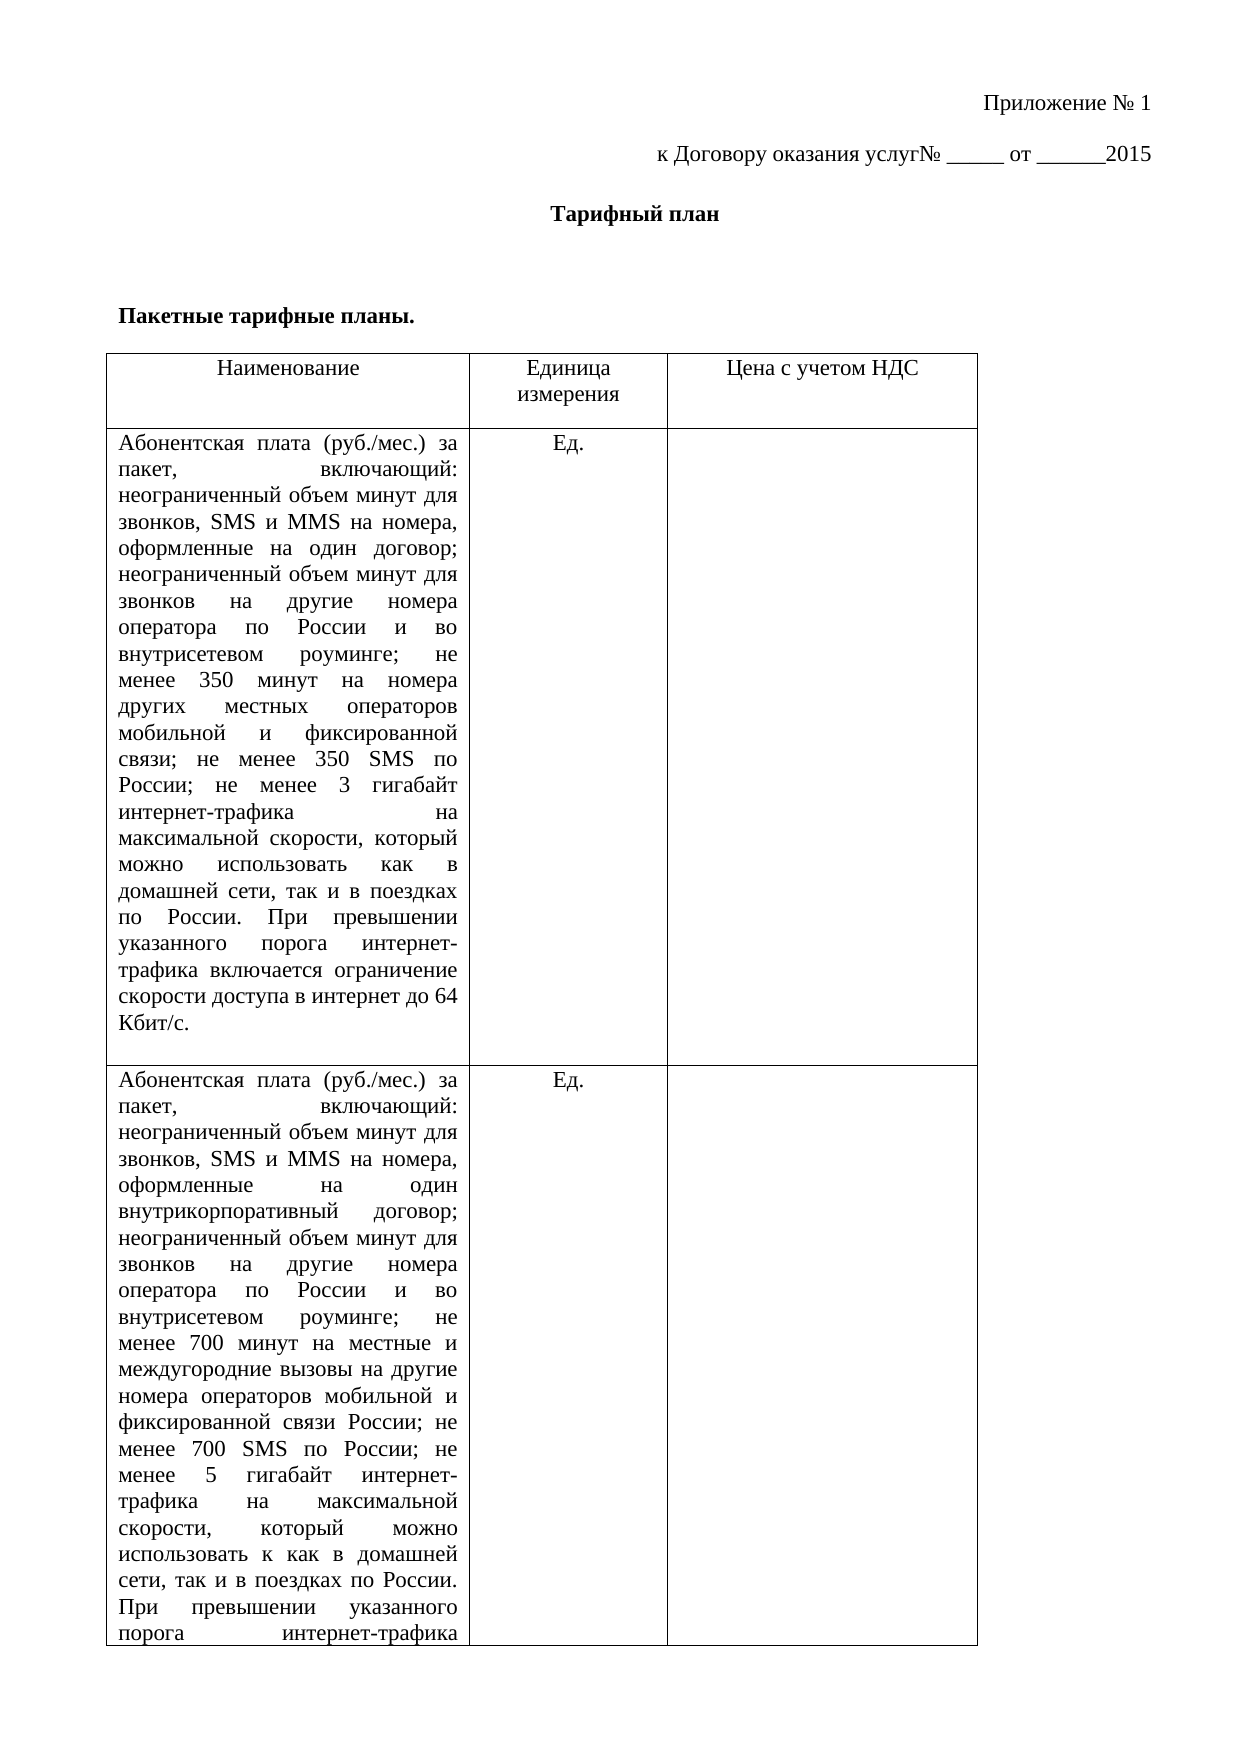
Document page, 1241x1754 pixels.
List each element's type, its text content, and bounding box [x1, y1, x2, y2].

table_header Цена с учетом НДС [668, 354, 977, 428]
text к Договору оказания услуг№ _____ от ______2015 [118, 140, 1152, 166]
table_header Единица измерения [470, 354, 667, 428]
table_cell Ед. [470, 429, 667, 1064]
text Пакетные тарифные планы. [118, 302, 1152, 328]
table_cell Ед. [470, 1066, 667, 1645]
table_cell [668, 1066, 977, 1645]
table_cell [668, 429, 977, 1064]
table_cell Абонентская плата (руб./мес.) за пакет, включающий: неограниченный объем минут для звонков, SMS и MMS на номера, оформленные на один договор; неограниченный объем минут для звонков на другие номера оператора по России и во внутрисетевом роуминге; не менее 350 минут на номера других местных операторов мобильной и фиксированной связи; не менее 350 SMS по России; не менее 3 гигабайт интернет-трафика на максимальной скорости, который можно использовать как в домашней сети, так и в поездках по России. При превышении указанного порога интернет-трафика включается ограничение скорости доступа в интернет до 64 Кбит/с. [107, 429, 469, 1064]
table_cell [107, 1066, 469, 1645]
text Тарифный план [118, 200, 1152, 226]
table_header Наименование [107, 354, 469, 428]
text Приложение № 1 [782, 89, 1152, 115]
